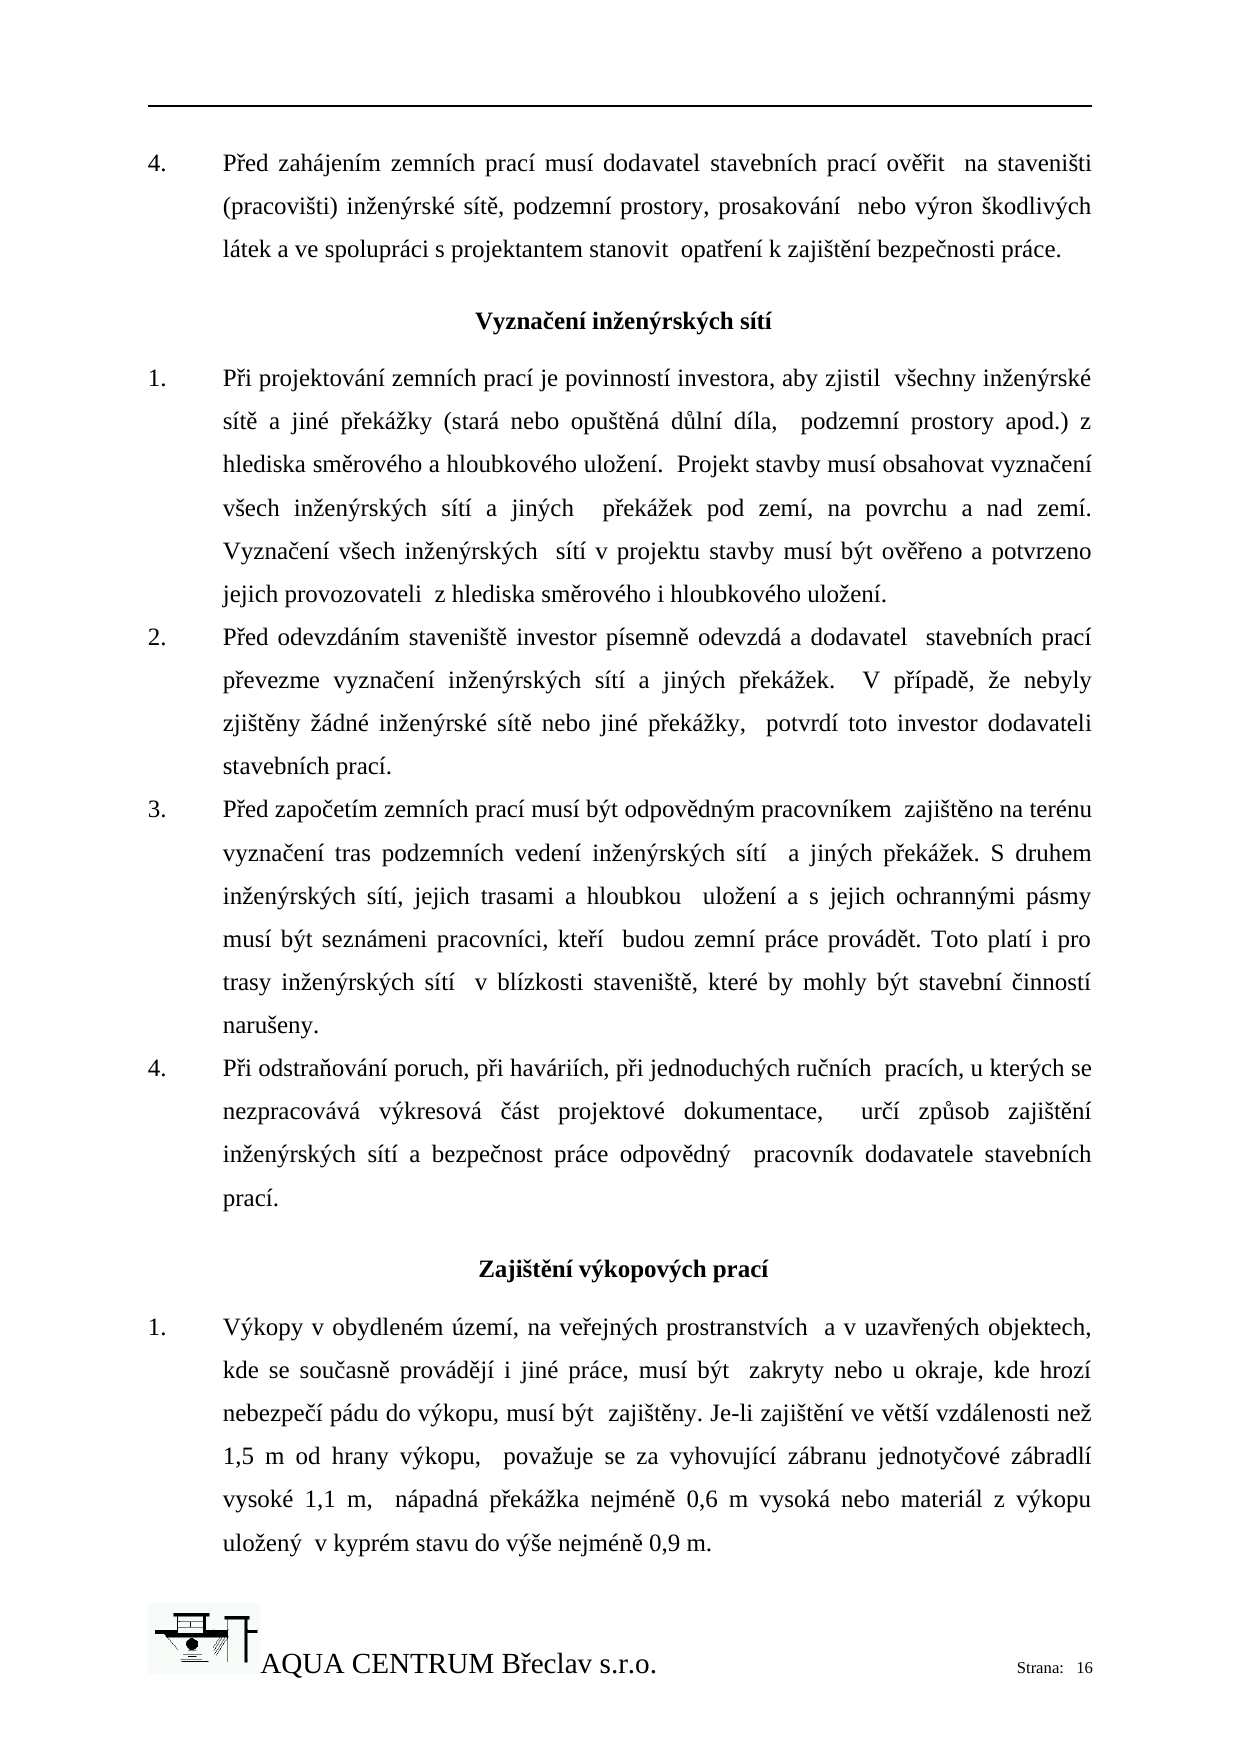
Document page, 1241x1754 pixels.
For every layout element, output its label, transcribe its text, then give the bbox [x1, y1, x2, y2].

text Vyznačení inženýrských sítí [148, 306, 1092, 334]
list Před odevzdáním staveniště investor písemně odevzdá a dodavatel stavebních prací převezme vyznačení inženýrských sítí a jiných překážek. V případě, že nebyly zjištěny žádné inženýrské sítě nebo jiné překážky, potvrdí toto investor dodavateli stavebních prací. [148, 622, 1092, 780]
text Zajištění výkopových prací [148, 1254, 1092, 1283]
list Před započetím zemních prací musí být odpovědným pracovníkem zajištěno na terénu vyznačení tras podzemních vedení inženýrských sítí a jiných překážek. S druhem inženýrských sítí, jejich trasami a hloubkou uložení a s jejich ochrannými pásmy musí být seznámeni pracovníci, kteří budou zemní práce provádět. Toto platí i pro trasy inženýrských sítí v blízkosti staveniště, které by mohly být stavební činností narušeny. [148, 794, 1092, 1039]
list Před zahájením zemních prací musí dodavatel stavebních prací ověřit na staveništi (pracovišti) inženýrské sítě, podzemní prostory, prosakování nebo výron škodlivých látek a ve spolupráci s projektantem stanovit opatření k zajištění bezpečnosti práce. [148, 148, 1092, 263]
list Při projektování zemních prací je povinností investora, aby zjistil všechny inženýrské sítě a jiné překážky (stará nebo opuštěná důlní díla, podzemní prostory apod.) z hlediska směrového a hloubkového uložení. Projekt stavby musí obsahovat vyznačení všech inženýrských sítí a jiných překážek pod zemí, na povrchu a nad zemí. Vyznačení všech inženýrských sítí v projektu stavby musí být ověřeno a potvrzeno jejich provozovateli z hlediska směrového i hloubkového uložení. [148, 363, 1092, 608]
list Výkopy v obydleném území, na veřejných prostranstvích a v uzavřených objektech, kde se současně provádějí i jiné práce, musí být zakryty nebo u okraje, kde hrozí nebezpečí pádu do výkopu, musí být zajištěny. Je-li zajištění ve větší vzdálenosti než 1,5 m od hrany výkopu, považuje se za vyhovující zábranu jednotyčové zábradlí vysoké 1,1 m, nápadná překážka nejméně 0,6 m vysoká nebo materiál z výkopu uložený v kyprém stavu do výše nejméně 0,9 m. [148, 1312, 1092, 1556]
list Při odstraňování poruch, při haváriích, při jednoduchých ručních pracích, u kterých se nezpracovává výkresová část projektové dokumentace, určí způsob zajištění inženýrských sítí a bezpečnost práce odpovědný pracovník dodavatele stavebních prací. [148, 1053, 1092, 1211]
picture [147, 1603, 261, 1674]
